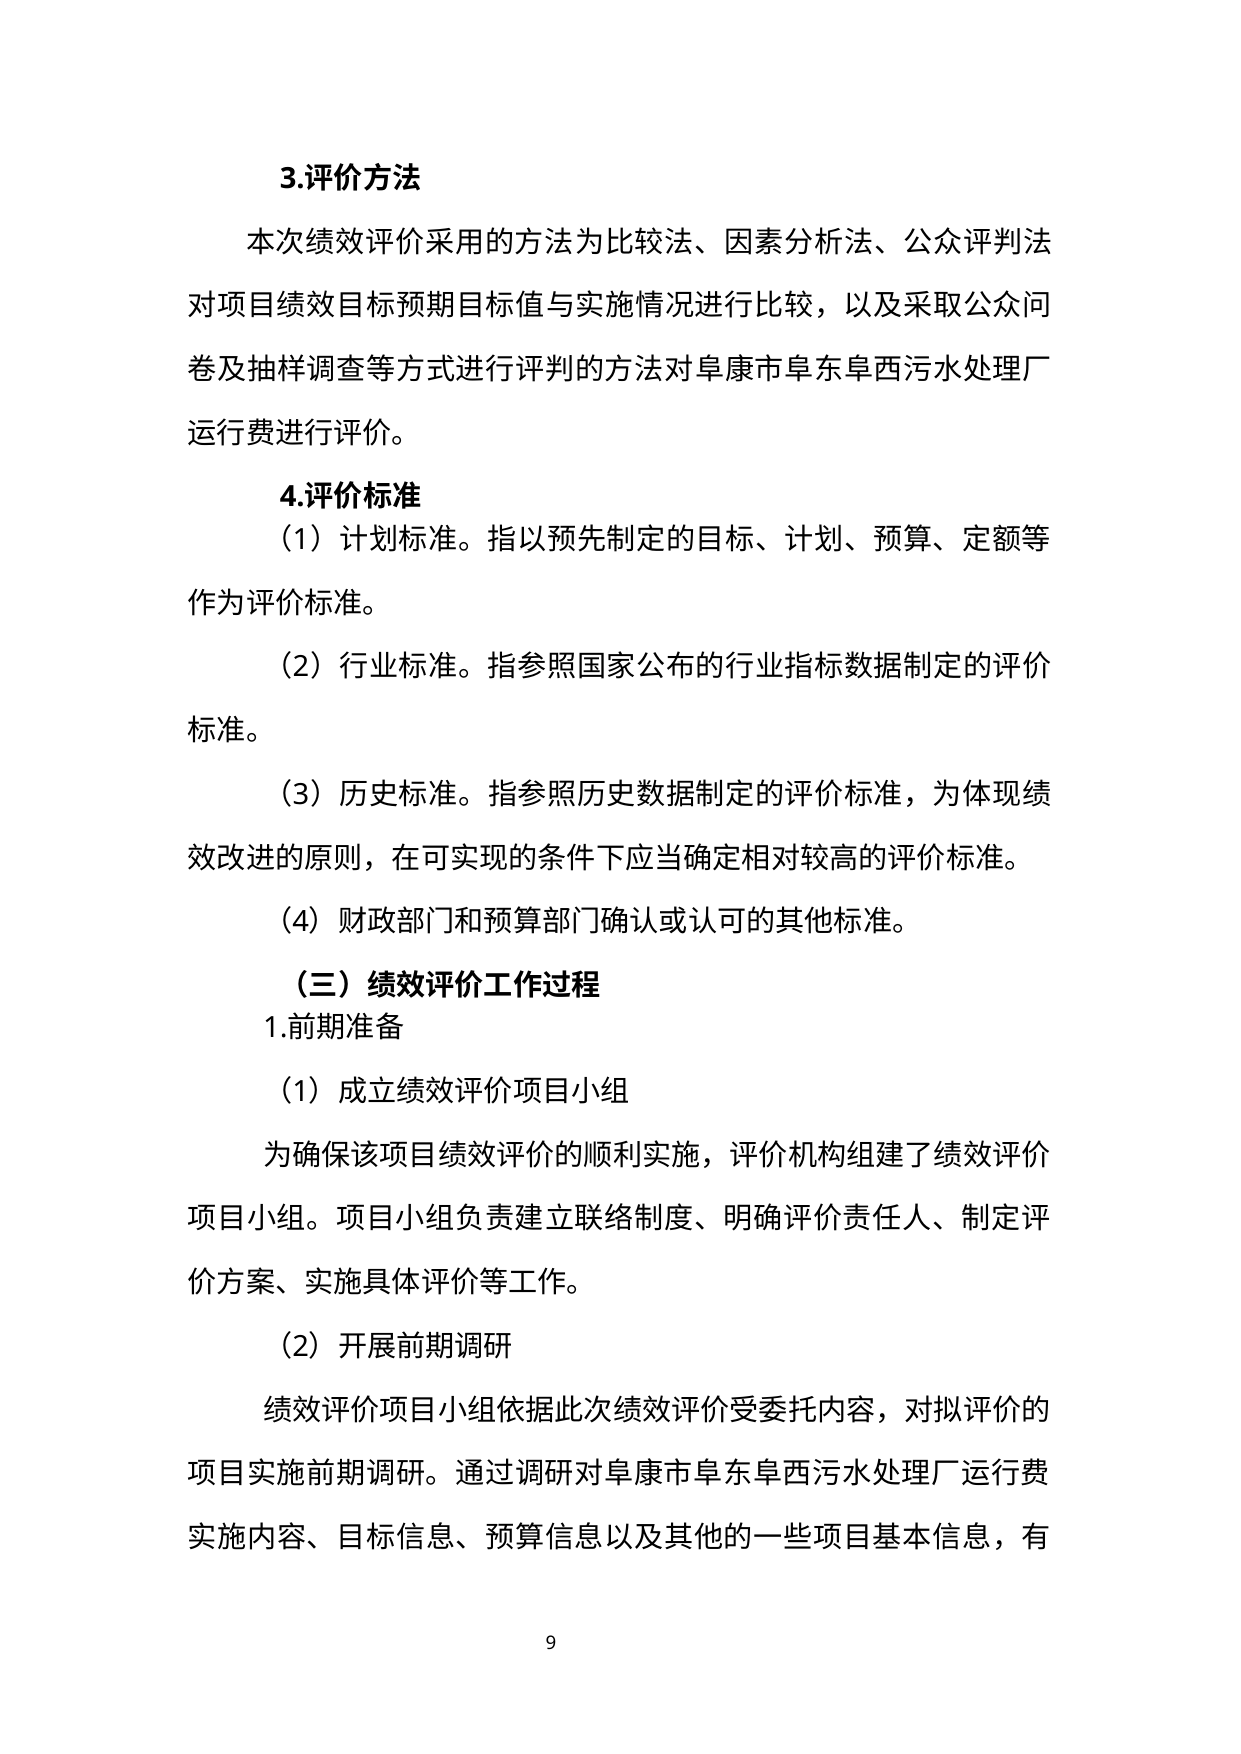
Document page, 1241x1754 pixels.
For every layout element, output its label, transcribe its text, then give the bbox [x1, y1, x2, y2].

text 本次绩效评价采用的方法为比较法、因素分析法、公众评判法对项目绩效目标预期目标值与实施情况进行比较，以及采取公众问卷及抽样调查等方式进行评判的方法对阜康市阜东阜西污水处理厂运行费进行评价。 [187, 218, 1053, 452]
text 为确保该项目绩效评价的顺利实施，评价机构组建了绩效评价项目小组。项目小组负责建立联络制度、明确评价责任人、制定评价方案、实施具体评价等工作。 [187, 1131, 1053, 1301]
text （4）财政部门和预算部门确认或认可的其他标准。 [187, 898, 1053, 940]
text （3）历史标准。指参照历史数据制定的评价标准，为体现绩效改进的原则，在可实现的条件下应当确定相对较高的评价标准。 [187, 770, 1053, 877]
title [187, 1386, 1053, 1556]
text （1）计划标准。指以预先制定的目标、计划、预算、定额等作为评价标准。 [187, 516, 1053, 622]
text （2）行业标准。指参照国家公布的行业指标数据制定的评价标准。 [187, 643, 1053, 749]
subtitle （三）绩效评价工作过程 [187, 961, 1053, 1004]
title （2）开展前期调研 [187, 1322, 1053, 1365]
text （1）成立绩效评价项目小组 [187, 1067, 1053, 1110]
text 1.前期准备 [187, 1004, 1053, 1046]
subtitle 3.评价方法 [187, 154, 1053, 197]
subtitle 4.评价标准 [187, 473, 1053, 516]
